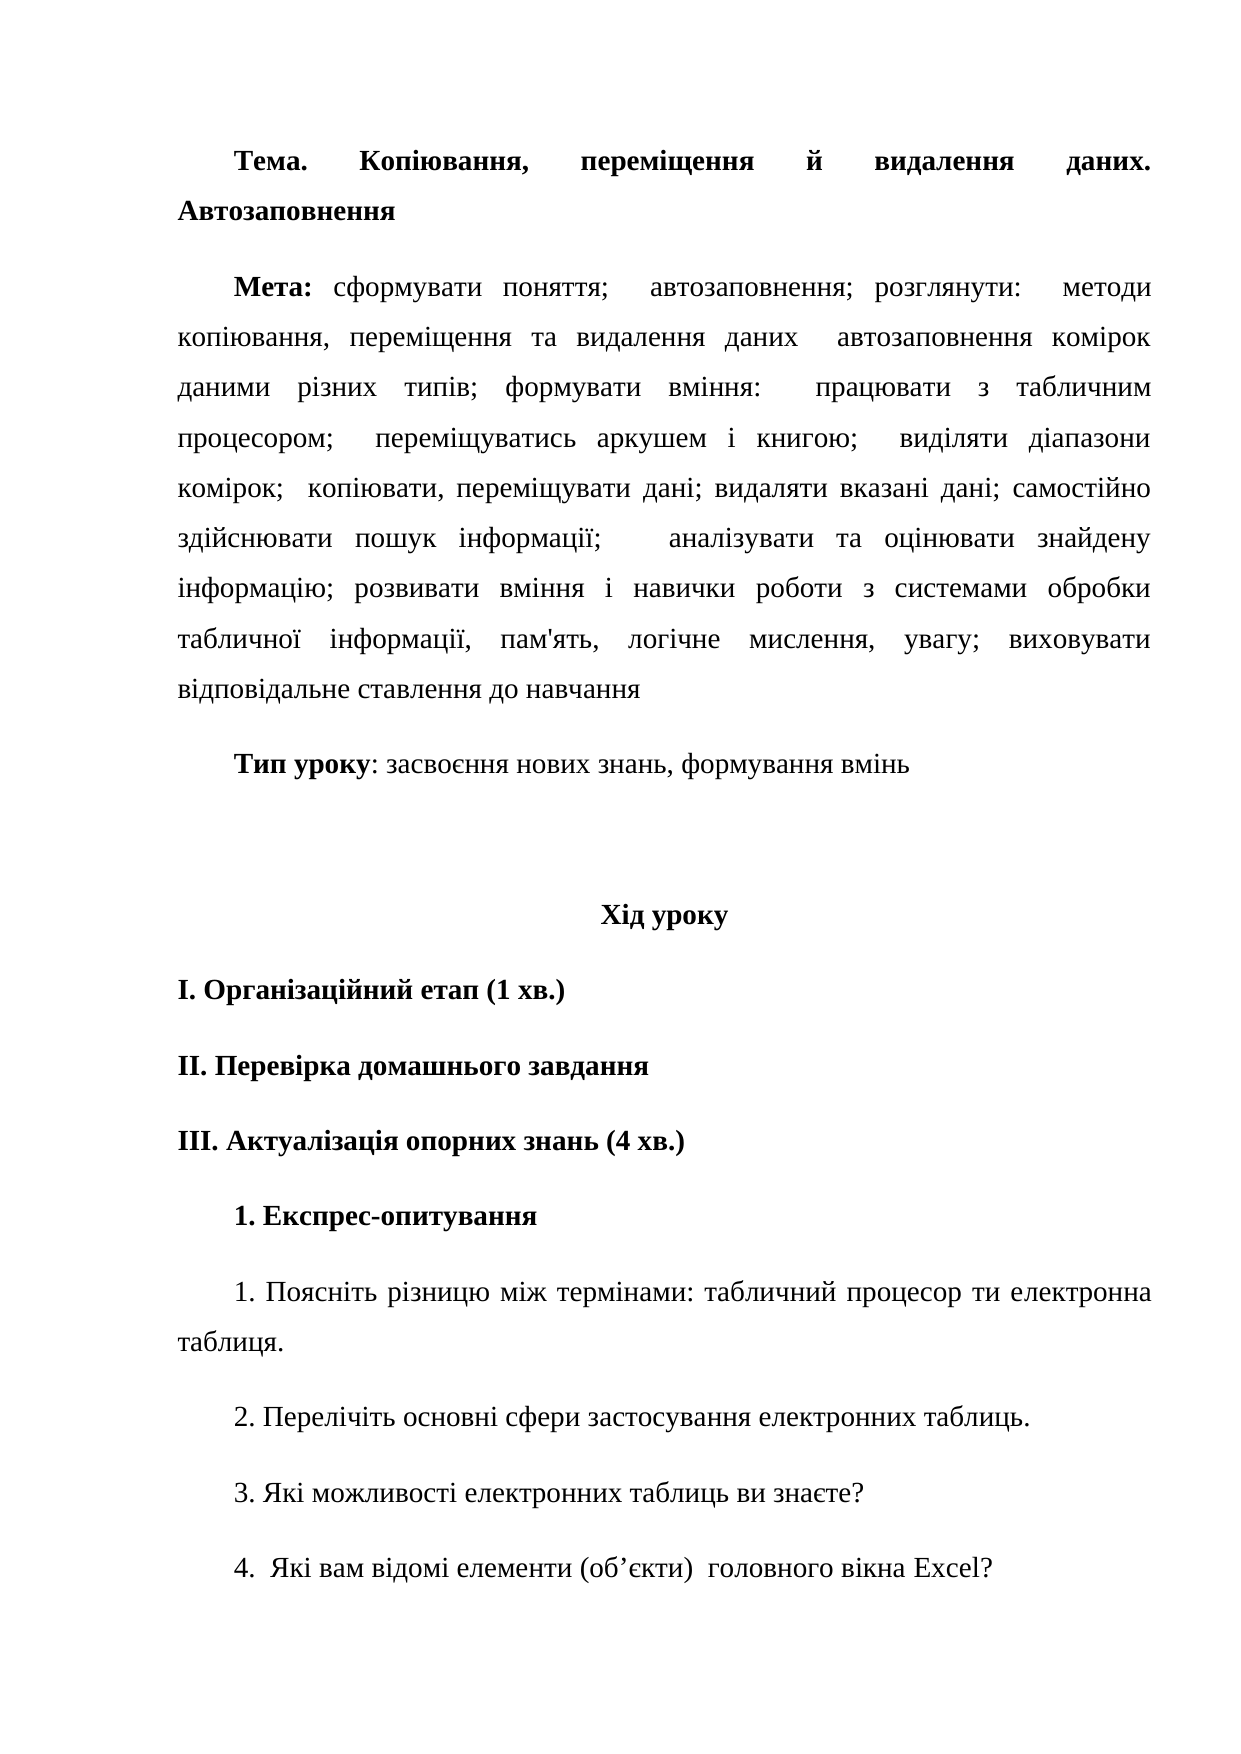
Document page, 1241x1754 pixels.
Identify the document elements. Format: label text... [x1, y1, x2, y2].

text 3. Які можливості електронних таблиць ви знаєте? [177, 1475, 1152, 1508]
text Тема. Копіювання, переміщення й видалення даних. Автозаповнення [177, 143, 1152, 227]
text II. Перевірка домашнього завдання [177, 1048, 1152, 1081]
text Мета: сформувати поняття; автозаповнення; розглянути: методи копіювання, переміщення та видалення даних автозаповнення комірок даними різних типів; формувати вміння: працювати з табличним процесором; переміщуватись аркушем і книгою; виділяти діапазони комірок; копіювати, переміщувати дані; видаляти вказані дані; самостійно здійснювати пошук інформації; аналізувати та оцінювати знайдену інформацію; розвивати вміння і навички роботи з системами обробки табличної інформації, пам'ять, логічне мислення, увагу; виховувати відповідальне ставлення до навчання [177, 269, 1152, 705]
text 1. Експрес-опитування [177, 1198, 1152, 1232]
text Тип уроку: засвоєння нових знань, формування вмінь [177, 747, 1152, 780]
text 2. Перелічіть основні сфери застосування електронних таблиць. [177, 1399, 1152, 1433]
text I. Організаційний етап (1 хв.) [177, 972, 1152, 1006]
text Хід уроку [177, 897, 1152, 931]
text 4. Які вам відомі елементи (об’єкти) головного вікна Excel? [177, 1550, 1152, 1583]
text 1. Поясніть різницю між термінами: табличний процесор ти електронна таблиця. [177, 1274, 1152, 1358]
text III. Актуалізація опорних знань (4 хв.) [177, 1123, 1152, 1157]
